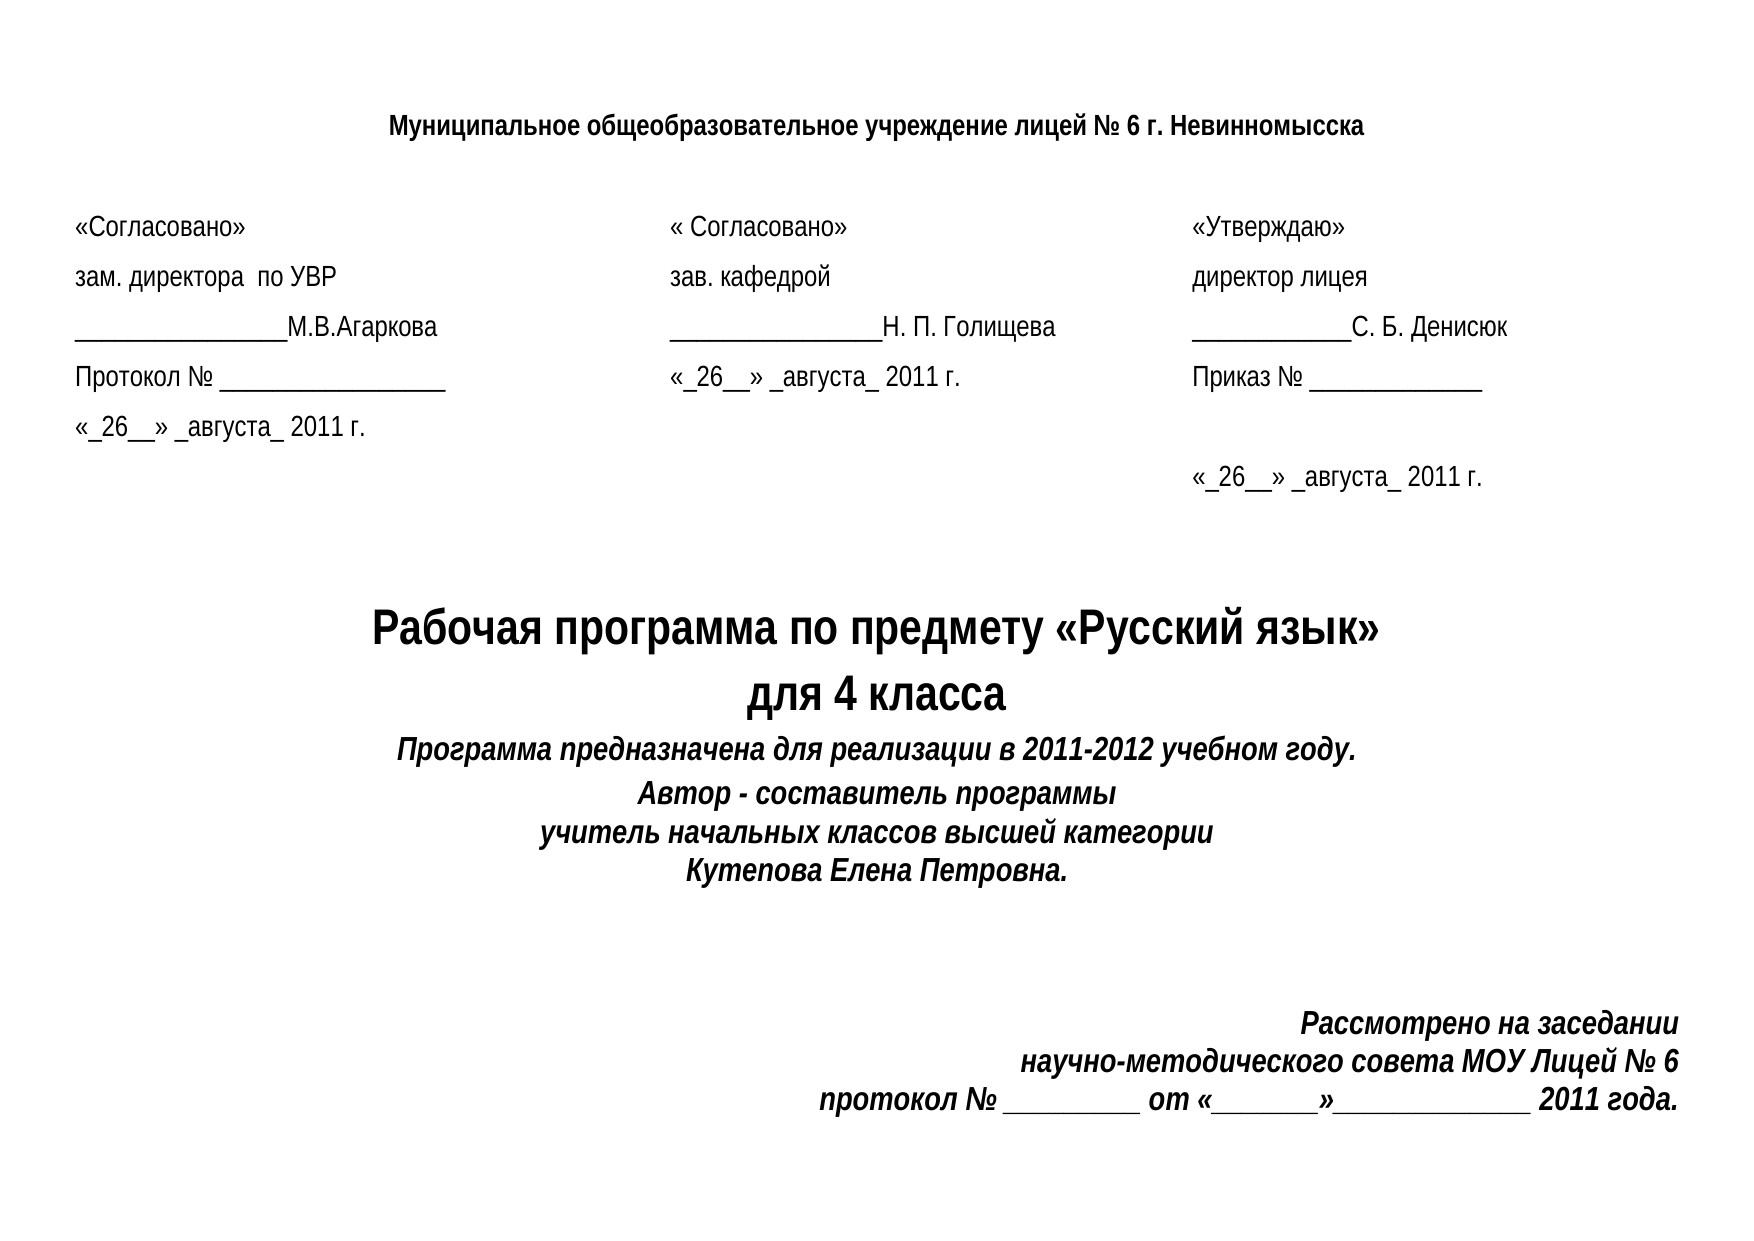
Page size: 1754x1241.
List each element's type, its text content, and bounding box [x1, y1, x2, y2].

table_header « Согласовано» зав. кафедрой ________________Н. П. Голищева «_26__» _августа_ 2011 г. [659, 209, 1181, 559]
text Муниципальное общеобразовательное учреждение лицей № 6 г. Невинномысска [75, 108, 1679, 142]
text научно-методического совета МОУ Лицей № 6 [75, 1041, 1679, 1079]
text Автор - составитель программы [75, 774, 1679, 812]
text Кутепова Елена Петровна. [75, 850, 1679, 888]
text протокол № _________ от «_______»_____________ 2011 года. [75, 1079, 1679, 1118]
text учитель начальных классов высшей категории [75, 812, 1679, 850]
text Рассмотрено на заседании [75, 1003, 1679, 1041]
table_header «Утверждаю» директор лицея ____________С. Б. Денисюк Приказ № _____________ «_26__» _августа_ 2011 г. [1181, 209, 1668, 559]
text Программа предназначена для реализации в 2011-2012 учебном году. [75, 730, 1679, 768]
text для 4 класса [75, 664, 1679, 721]
table_header «Согласовано» зам. директора по УВР ________________М.В.Агаркова Протокол № _________________ «_26__» _августа_ 2011 г. [64, 209, 659, 559]
text Рабочая программа по предмету «Русский язык» [75, 598, 1679, 655]
